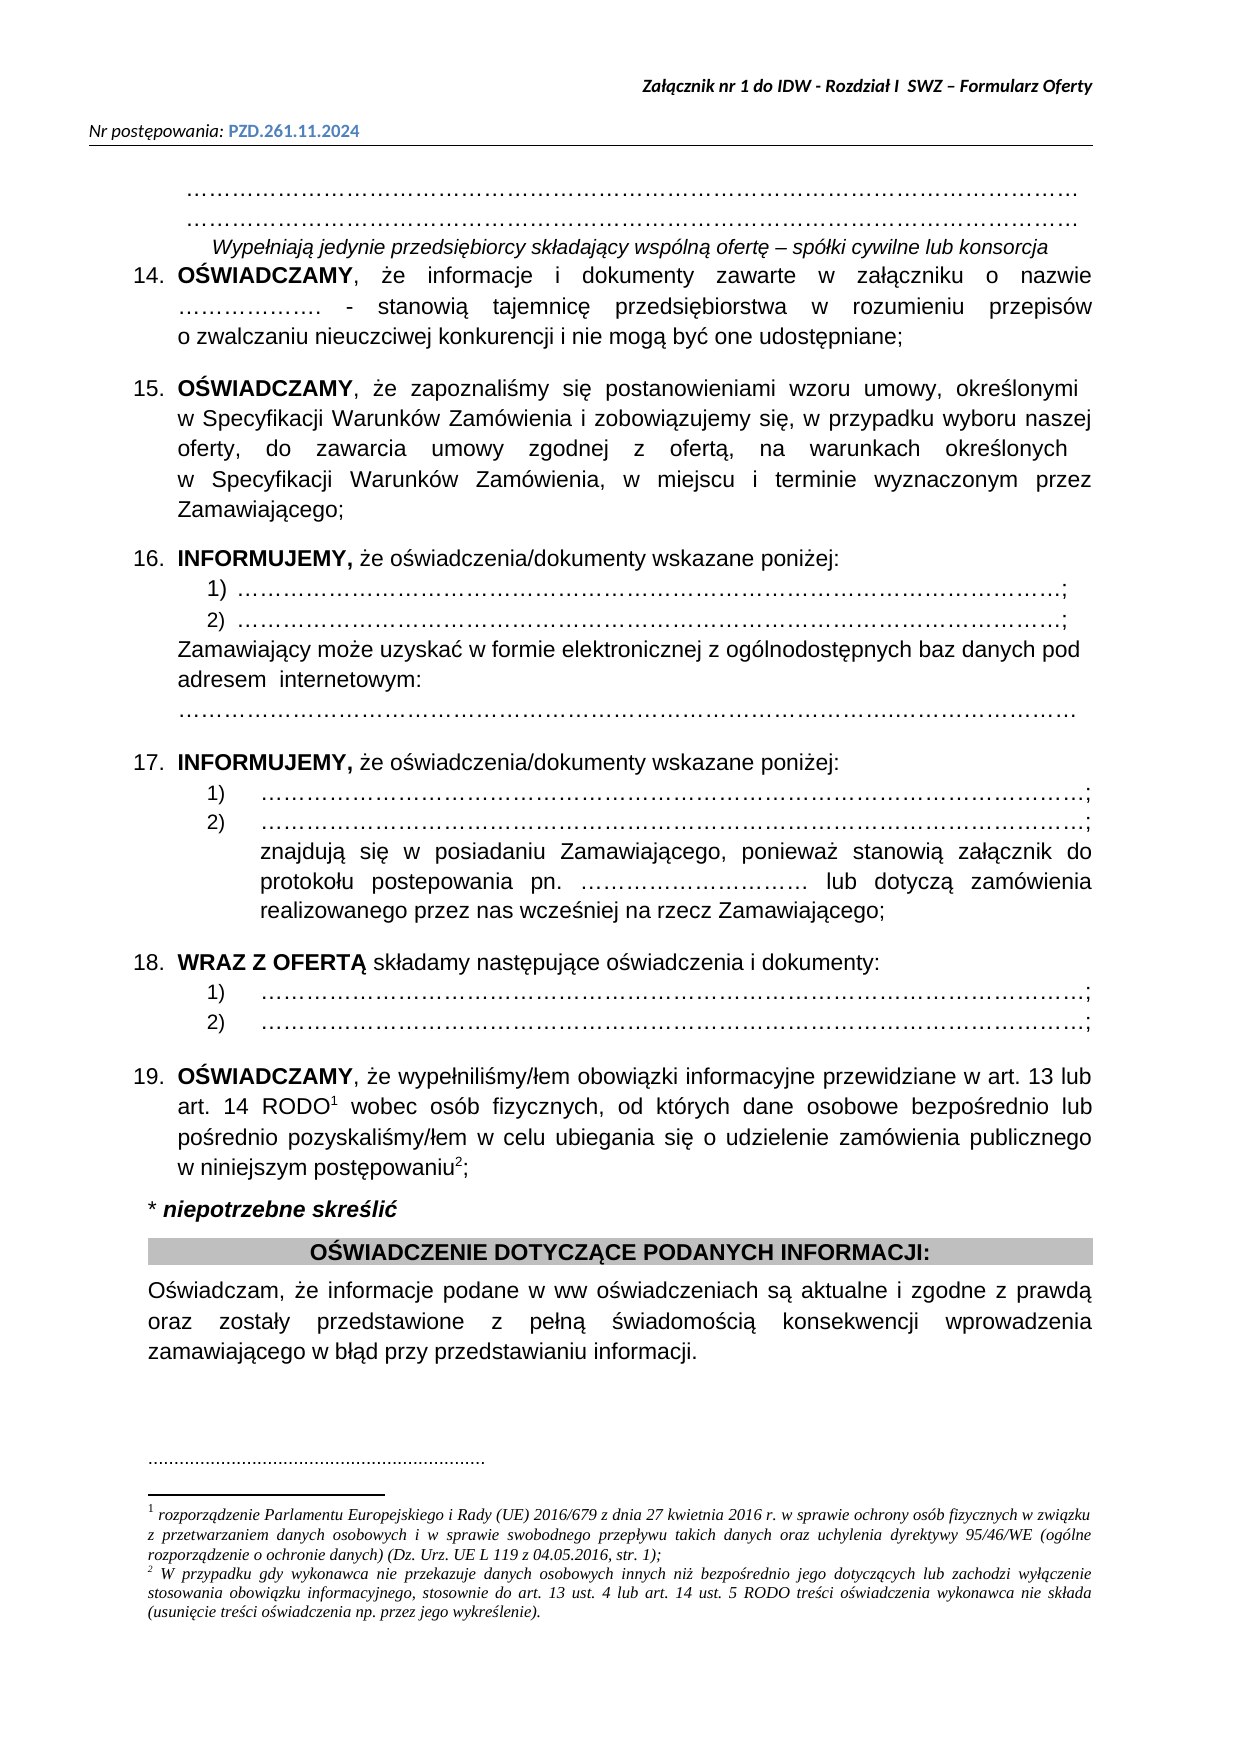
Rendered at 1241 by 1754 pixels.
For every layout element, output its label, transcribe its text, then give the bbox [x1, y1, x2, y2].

list ………………………………………………………………………………………………; [207, 779, 1093, 805]
list OŚWIADCZAMY, że informacje i dokumenty zawarte w załączniku o nazwie ………………. - stanowią tajemnicę przedsiębiorstwa w rozumieniu przepisów o zwalczaniu nieuczciwej konkurencji i nie mogą być one udostępniane; [133, 262, 1093, 349]
list ………………………………………………………………………………………………; [207, 575, 1093, 602]
list ………………………………………………………………………………………………; [207, 1008, 1093, 1034]
list Wypełniają jedynie przedsiębiorcy składający wspólną ofertę – spółki cywilne lub konsorcja [177, 235, 1093, 259]
list ………………………………………………………………………………….…………………… [177, 696, 1093, 723]
list WRAZ Z OFERTĄ składamy następujące oświadczenia i dokumenty: [133, 949, 1093, 975]
list Zamawiający może uzyskać w formie elektronicznej z ogólnodostępnych baz danych pod adresem internetowym: [177, 636, 1093, 692]
list OŚWIADCZAMY, że zapoznaliśmy się postanowieniami wzoru umowy, określonymi w Specyfikacji Warunków Zamówienia i zobowiązujemy się, w przypadku wyboru naszej oferty, do zawarcia umowy zgodnej z ofertą, na warunkach określonych w Specyfikacji Warunków Zamówienia, w miejscu i terminie wyznaczonym przez Zamawiającego; [133, 375, 1093, 522]
list ………………………………………………………………………………………………; [207, 606, 1093, 632]
list INFORMUJEMY, że oświadczenia/dokumenty wskazane poniżej: [133, 545, 1093, 572]
list ………………………………………………………………………………………………; [207, 978, 1093, 1005]
list OŚWIADCZAMY, że wypełniliśmy/łem obowiązki informacyjne przewidziane w art. 13 lub art. 14 RODO wobec osób fizycznych, od których dane osobowe bezpośrednio lub pośrednio pozyskaliśmy/łem w celu ubiegania się o udzielenie zamówienia publicznego w niniejszym postępowaniu2; [133, 1063, 1093, 1180]
text OŚWIADCZENIE DOTYCZĄCE PODANYCH INFORMACJI: [148, 1238, 1093, 1265]
text Oświadczam, że informacje podane w ww oświadczeniach są aktualne i zgodne z prawdą oraz zostały przedstawione z pełną świadomością konsekwencji wprowadzenia zamawiającego w błąd przy przedstawianiu informacji. [148, 1277, 1093, 1364]
list znajdują się w posiadaniu Zamawiającego, ponieważ stanowią załącznik do protokołu postepowania pn. ………………………… lub dotyczą zamówienia realizowanego przez nas wcześniej na rzecz Zamawiającego; [260, 838, 1093, 924]
text ……………………………………………………………………………………………………………………………………………………………………………………………………………… [185, 174, 1093, 231]
list ………………………………………………………………………………………………; [207, 808, 1093, 835]
list INFORMUJEMY, że oświadczenia/dokumenty wskazane poniżej: [133, 748, 1093, 775]
text * niepotrzebne skreślić [148, 1196, 1093, 1223]
text ................................................................. [148, 1447, 1093, 1469]
